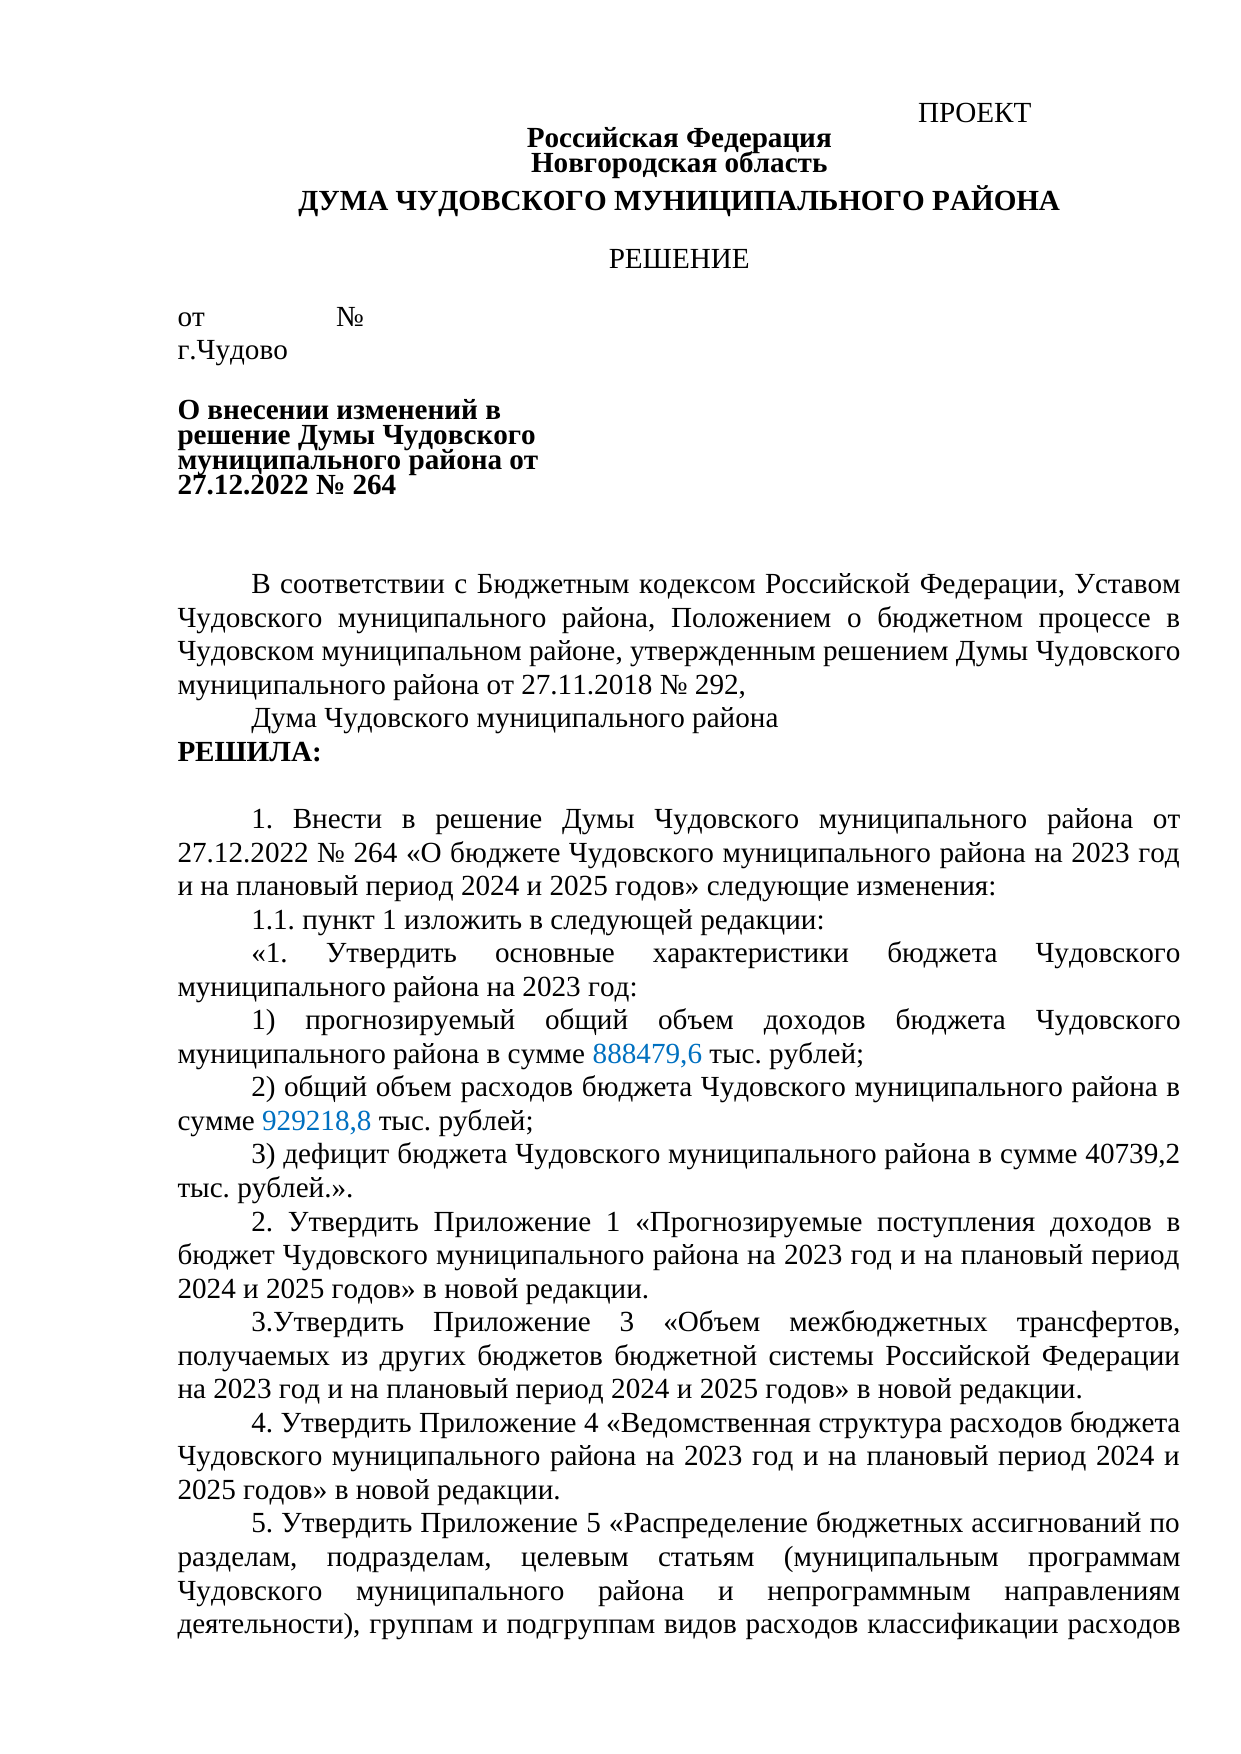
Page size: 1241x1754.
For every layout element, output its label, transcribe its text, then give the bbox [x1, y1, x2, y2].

text 2) общий объем расходов бюджета Чудовского муниципального района в сумме 929218,8 тыс. рублей; [177, 1069, 1181, 1137]
text 3) дефицит бюджета Чудовского муниципального района в сумме 40739,2 тыс. рублей.». [177, 1137, 1181, 1204]
text 3.Утвердить Приложение 3 «Объем межбюджетных трансфертов, получаемых из других бюджетов бюджетной системы Российской Федерации на 2023 год и на плановый период 2024 и 2025 годов» в новой редакции. [177, 1304, 1181, 1405]
text 1) прогнозируемый общий объем доходов бюджета Чудовского муниципального района в сумме 888479,6 тыс. рублей; [177, 1002, 1181, 1069]
text 4. Утвердить Приложение 4 «Ведомственная структура расходов бюджета Чудовского муниципального района на 2023 год и на плановый период 2024 и 2025 годов» в новой редакции. [177, 1405, 1181, 1506]
text РЕШИЛА: [177, 734, 1181, 768]
text ПРОЕКТ Российская Федерация [177, 103, 1181, 153]
text Дума Чудовского муниципального района [177, 701, 1181, 734]
text О внесении изменений в решение Думы Чудовского муниципального района от 27.12.2022 № 264 [177, 399, 561, 499]
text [177, 1506, 1181, 1640]
text В соответствии с Бюджетным кодексом Российской Федерации, Уставом Чудовского муниципального района, Положением о бюджетном процессе в Чудовском муниципальном районе, утвержденным решением Думы Чудовского муниципального района от 27.11.2018 № 292, [177, 566, 1181, 701]
text 2. Утвердить Приложение 1 «Прогнозируемые поступления доходов в бюджет Чудовского муниципального района на 2023 год и на плановый период 2024 и 2025 годов» в новой редакции. [177, 1204, 1181, 1304]
text РЕШЕНИЕ [177, 249, 1181, 274]
text 1. Внести в решение Думы Чудовского муниципального района от 27.12.2022 № 264 «О бюджете Чудовского муниципального района на 2023 год и на плановый период 2024 и 2025 годов» следующие изменения: [177, 801, 1181, 902]
text ДУМА ЧУДОВСКОГО МУНИЦИПАЛЬНОГО РАЙОНА [177, 190, 1181, 215]
text 1.1. пункт 1 изложить в следующей редакции: [177, 902, 1181, 935]
text Новгородская область [177, 153, 1181, 178]
text «1. Утвердить основные характеристики бюджета Чудовского муниципального района на 2023 год: [177, 935, 1181, 1002]
text г.Чудово [177, 332, 1181, 366]
text от № [177, 299, 1181, 332]
